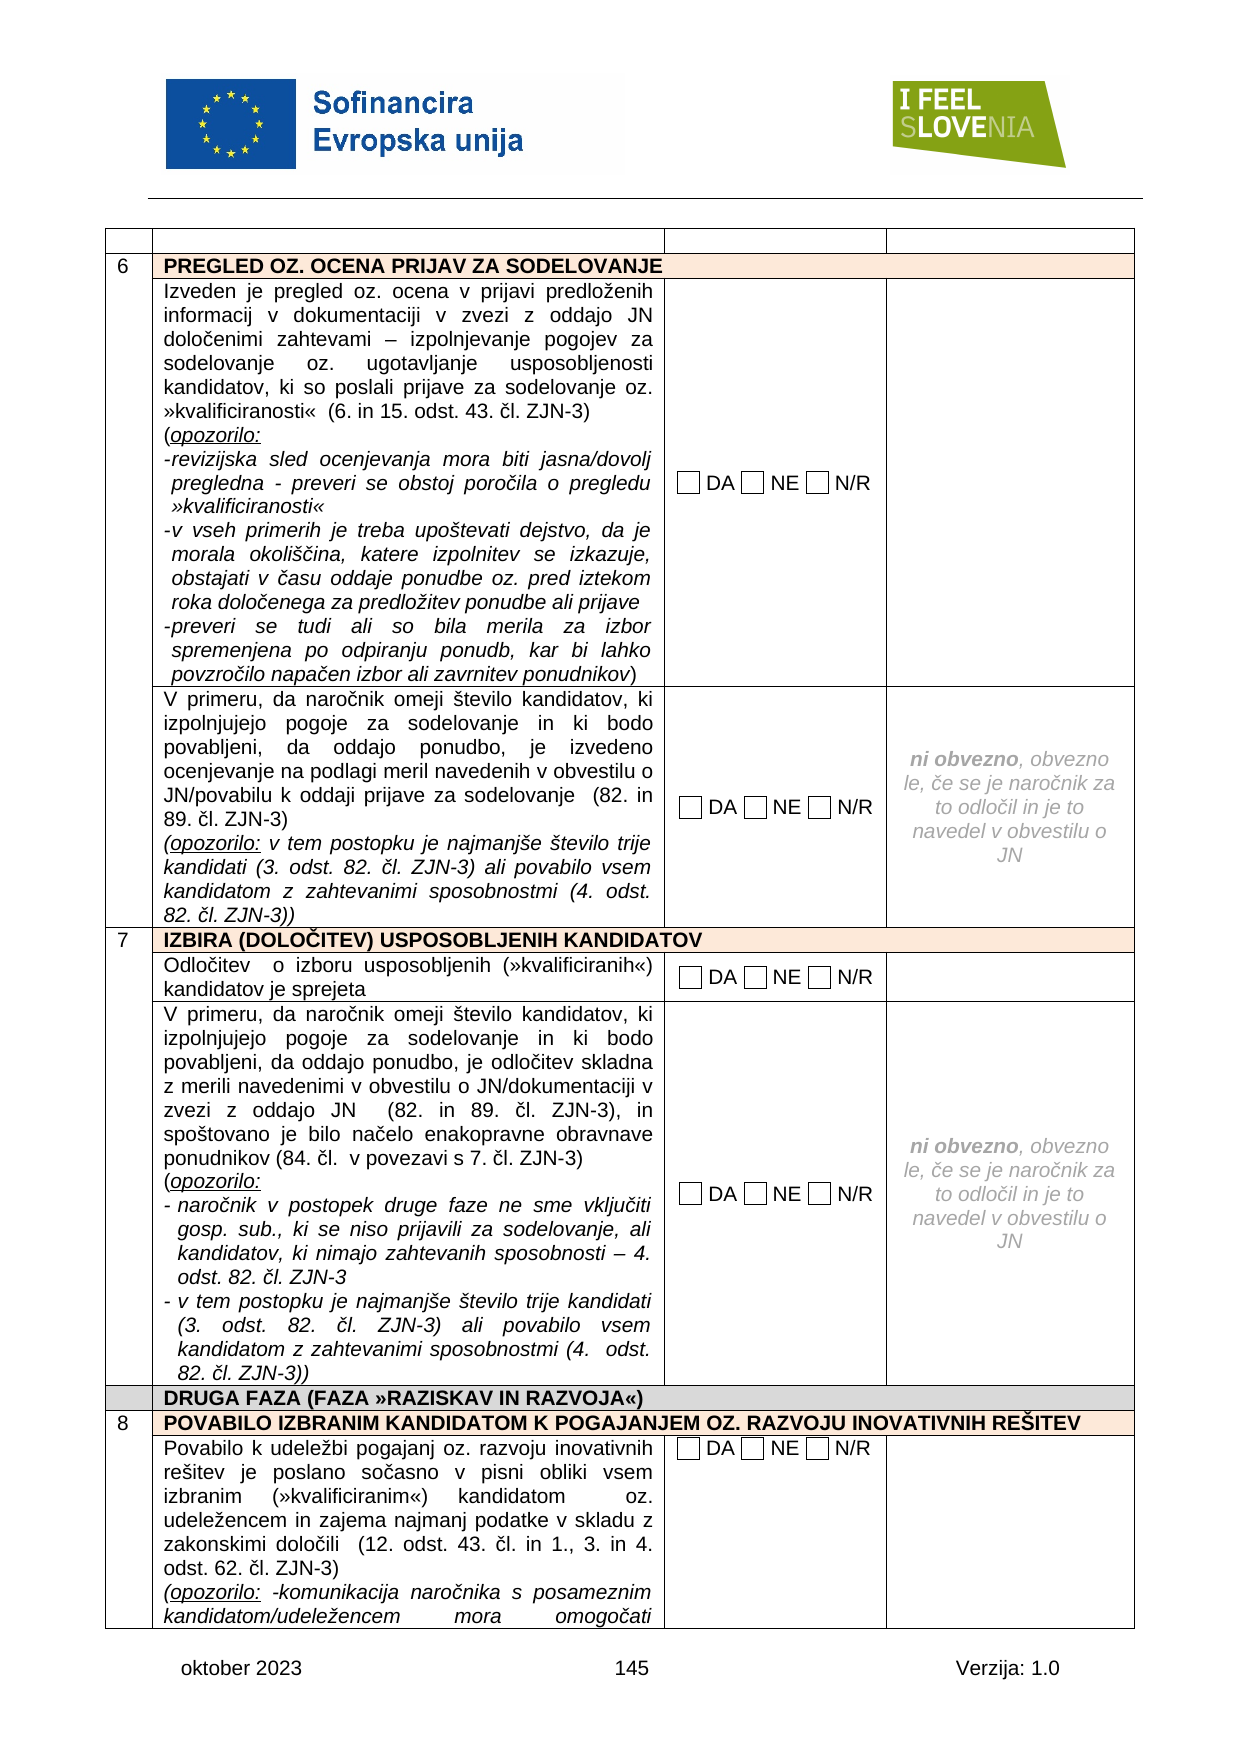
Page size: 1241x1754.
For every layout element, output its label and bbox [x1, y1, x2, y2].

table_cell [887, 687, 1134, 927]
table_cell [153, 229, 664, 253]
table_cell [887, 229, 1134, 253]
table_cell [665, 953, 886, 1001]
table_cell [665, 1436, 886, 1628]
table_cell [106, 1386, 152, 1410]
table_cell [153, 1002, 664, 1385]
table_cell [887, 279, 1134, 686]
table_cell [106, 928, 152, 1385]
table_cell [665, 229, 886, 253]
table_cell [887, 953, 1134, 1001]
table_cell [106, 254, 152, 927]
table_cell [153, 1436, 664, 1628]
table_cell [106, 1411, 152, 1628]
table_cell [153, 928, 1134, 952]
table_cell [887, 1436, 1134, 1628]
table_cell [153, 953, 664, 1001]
picture [160, 73, 625, 175]
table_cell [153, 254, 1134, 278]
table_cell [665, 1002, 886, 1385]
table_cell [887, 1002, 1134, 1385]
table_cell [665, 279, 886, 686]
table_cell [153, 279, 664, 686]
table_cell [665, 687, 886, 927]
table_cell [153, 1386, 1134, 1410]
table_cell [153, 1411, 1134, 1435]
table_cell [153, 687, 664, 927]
picture [889, 75, 1070, 175]
